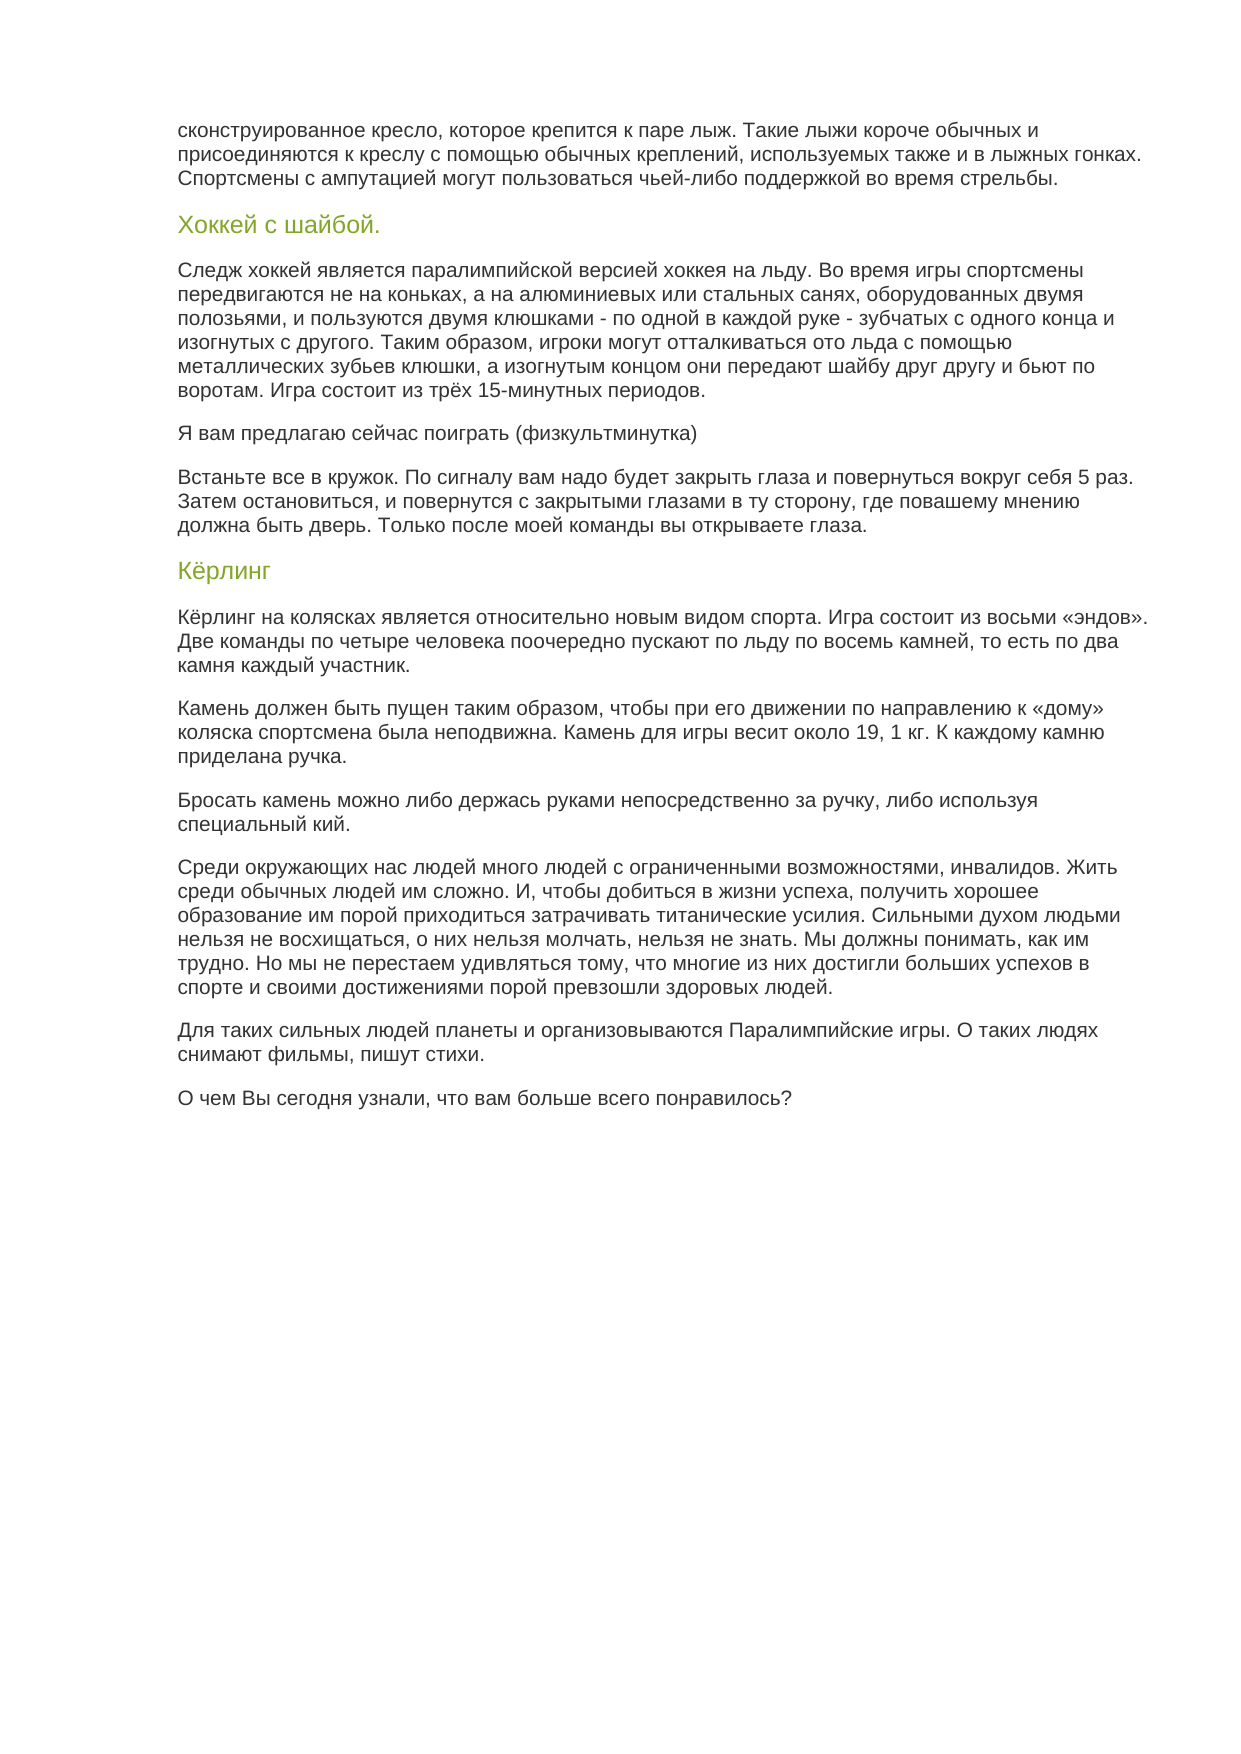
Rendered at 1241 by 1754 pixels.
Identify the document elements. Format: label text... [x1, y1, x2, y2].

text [177, 118, 1152, 190]
text Хоккей с шайбой. [177, 209, 1152, 238]
text Камень должен быть пущен таким образом, чтобы при его движении по направлению к «дому» коляска спортсмена была неподвижна. Камень для игры весит около 19, 1 кг. К каждому камню приделана ручка. [177, 696, 1152, 768]
text Бросать камень можно либо держась руками непосредственно за ручку, либо используя специальный кий. [177, 787, 1152, 835]
text Кёрлинг на колясках является относительно новым видом спорта. Игра состоит из восьми «эндов». Две команды по четыре человека поочередно пускают по льду по восемь камней, то есть по два камня каждый участник. [177, 604, 1152, 676]
text О чем Вы сегодня узнали, что вам больше всего понравилось? [177, 1086, 1152, 1110]
text Для таких сильных людей планеты и организовываются Паралимпийские игры. О таких людях снимают фильмы, пишут стихи. [177, 1018, 1152, 1066]
text Следж хоккей является паралимпийской версией хоккея на льду. Во время игры спортсмены передвигаются не на коньках, а на алюминиевых или стальных санях, оборудованных двумя полозьями, и пользуются двумя клюшками - по одной в каждой руке - зубчатых с одного конца и изогнутых с другого. Таким образом, игроки могут отталкиваться ото льда с помощью металлических зубьев клюшки, а изогнутым концом они передают шайбу друг другу и бьют по воротам. Игра состоит из трёх 15-минутных периодов. [177, 258, 1152, 402]
text Кёрлинг [177, 556, 1152, 585]
text Встаньте все в кружок. По сигналу вам надо будет закрыть глаза и повернуться вокруг себя 5 раз. Затем остановиться, и повернутся с закрытыми глазами в ту сторону, где повашему мнению должна быть дверь. Только после моей команды вы открываете глаза. [177, 465, 1152, 537]
text Среди окружающих нас людей много людей с ограниченными возможностями, инвалидов. Жить среди обычных людей им сложно. И, чтобы добиться в жизни успеха, получить хорошее образование им порой приходиться затрачивать титанические усилия. Сильными духом людьми нельзя не восхищаться, о них нельзя молчать, нельзя не знать. Мы должны понимать, как им трудно. Но мы не перестаем удивляться тому, что многие из них достигли больших успехов в спорте и своими достижениями порой превзошли здоровых людей. [177, 855, 1152, 999]
text Я вам предлагаю сейчас поиграть (физкультминутка) [177, 421, 1152, 445]
